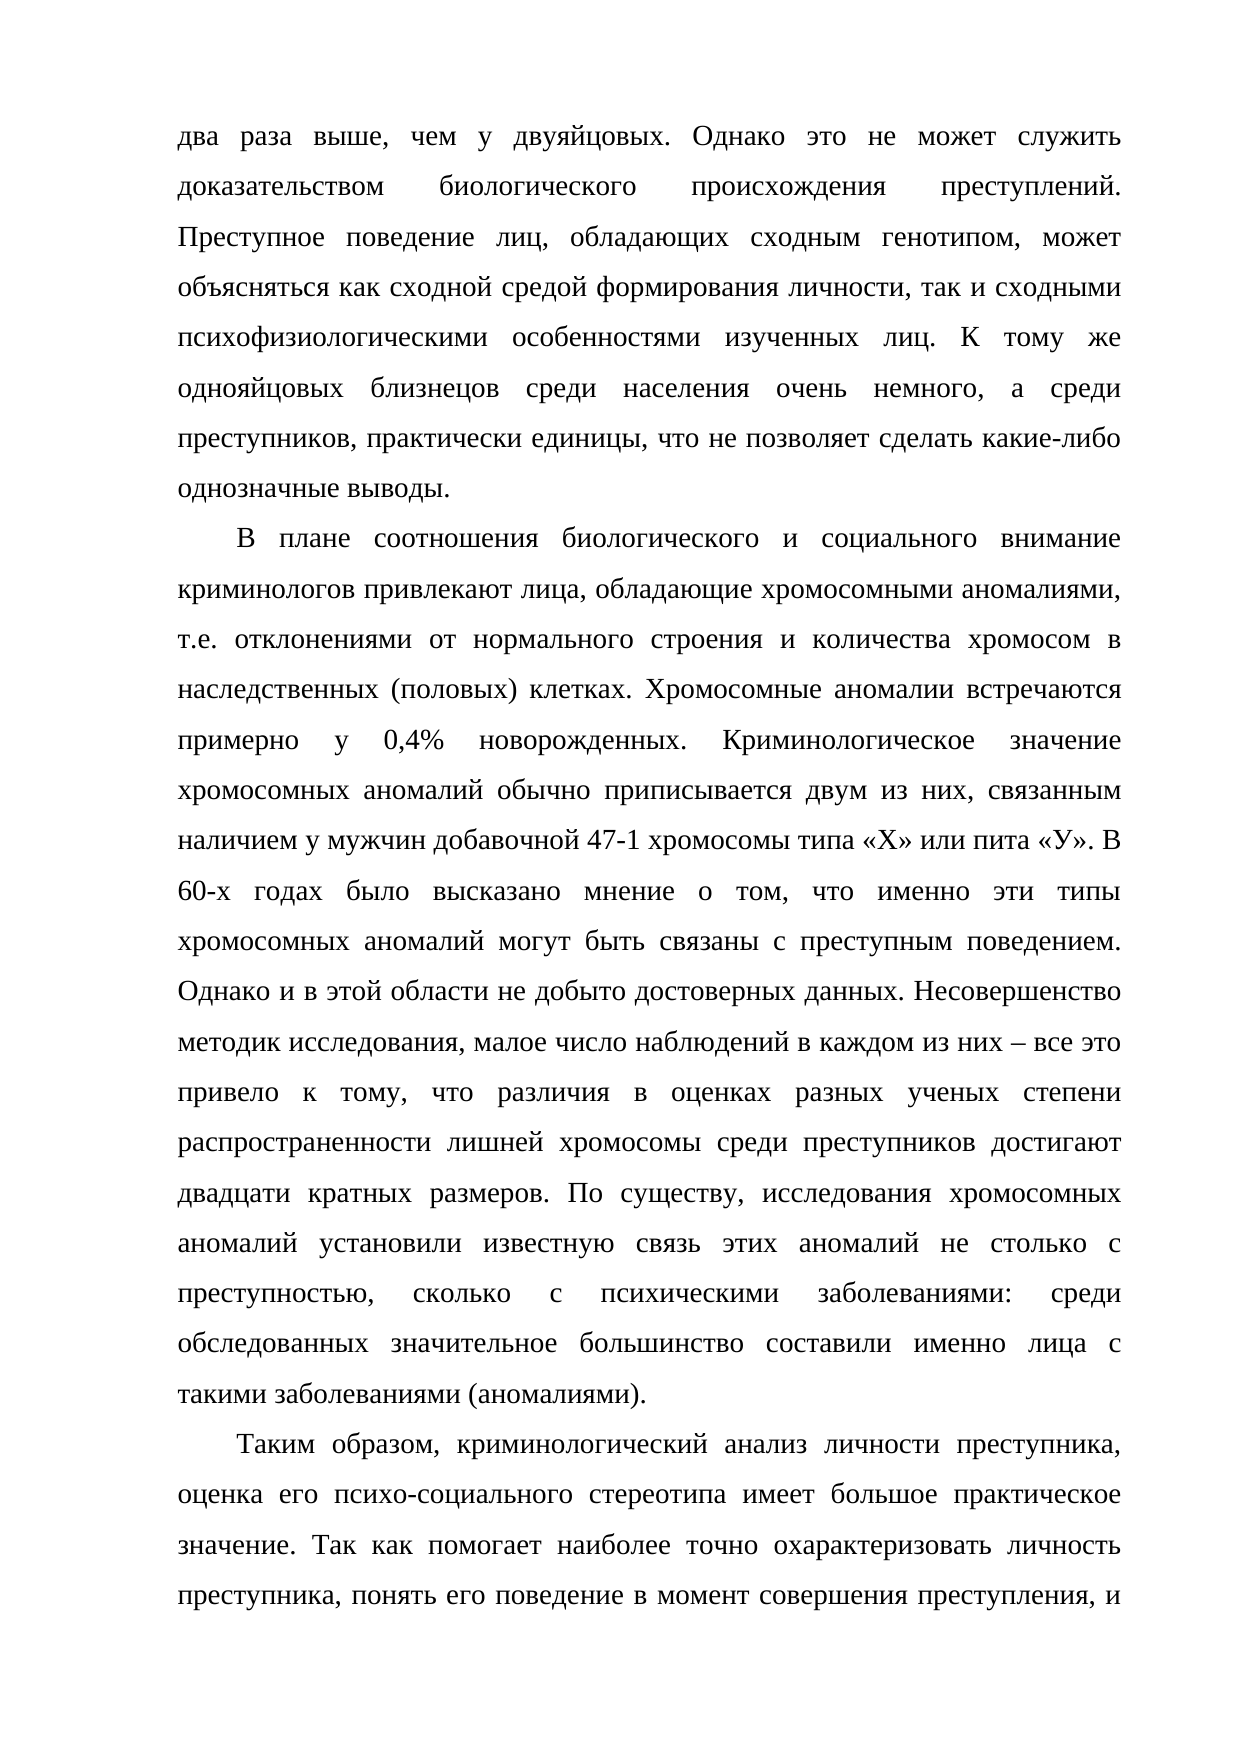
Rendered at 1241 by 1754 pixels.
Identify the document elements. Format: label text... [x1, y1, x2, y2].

text В плане соотношения биологического и социального внимание криминологов привлекают лица, обладающие хромосомными аномалиями, т.е. отклонениями от нормального строения и количества хромосом в наследственных (половых) клетках. Хромосомные аномалии встречаются примерно у 0,4% новорожденных. Криминологическое значение хромосомных аномалий обычно приписывается двум из них, связанным наличием у мужчин добавочной 47-1 хромосомы типа «Х» или пита «У». В 60-х годах было высказано мнение о том, что именно эти типы хромосомных аномалий могут быть связаны с преступным поведением. Однако и в этой области не добыто достоверных данных. Несовершенство методик исследования, малое число наблюдений в каждом из них – все это привело к тому, что различия в оценках разных ученых степени распространенности лишней хромосомы среди преступников достигают двадцати кратных размеров. По существу, исследования хромосомных аномалий установили известную связь этих аномалий не столько с преступностью, сколько с психическими заболеваниями: среди обследованных значительное большинство составили именно лица с такими заболеваниями (аномалиями). [177, 521, 1122, 1409]
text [177, 1426, 1122, 1611]
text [177, 118, 1122, 504]
